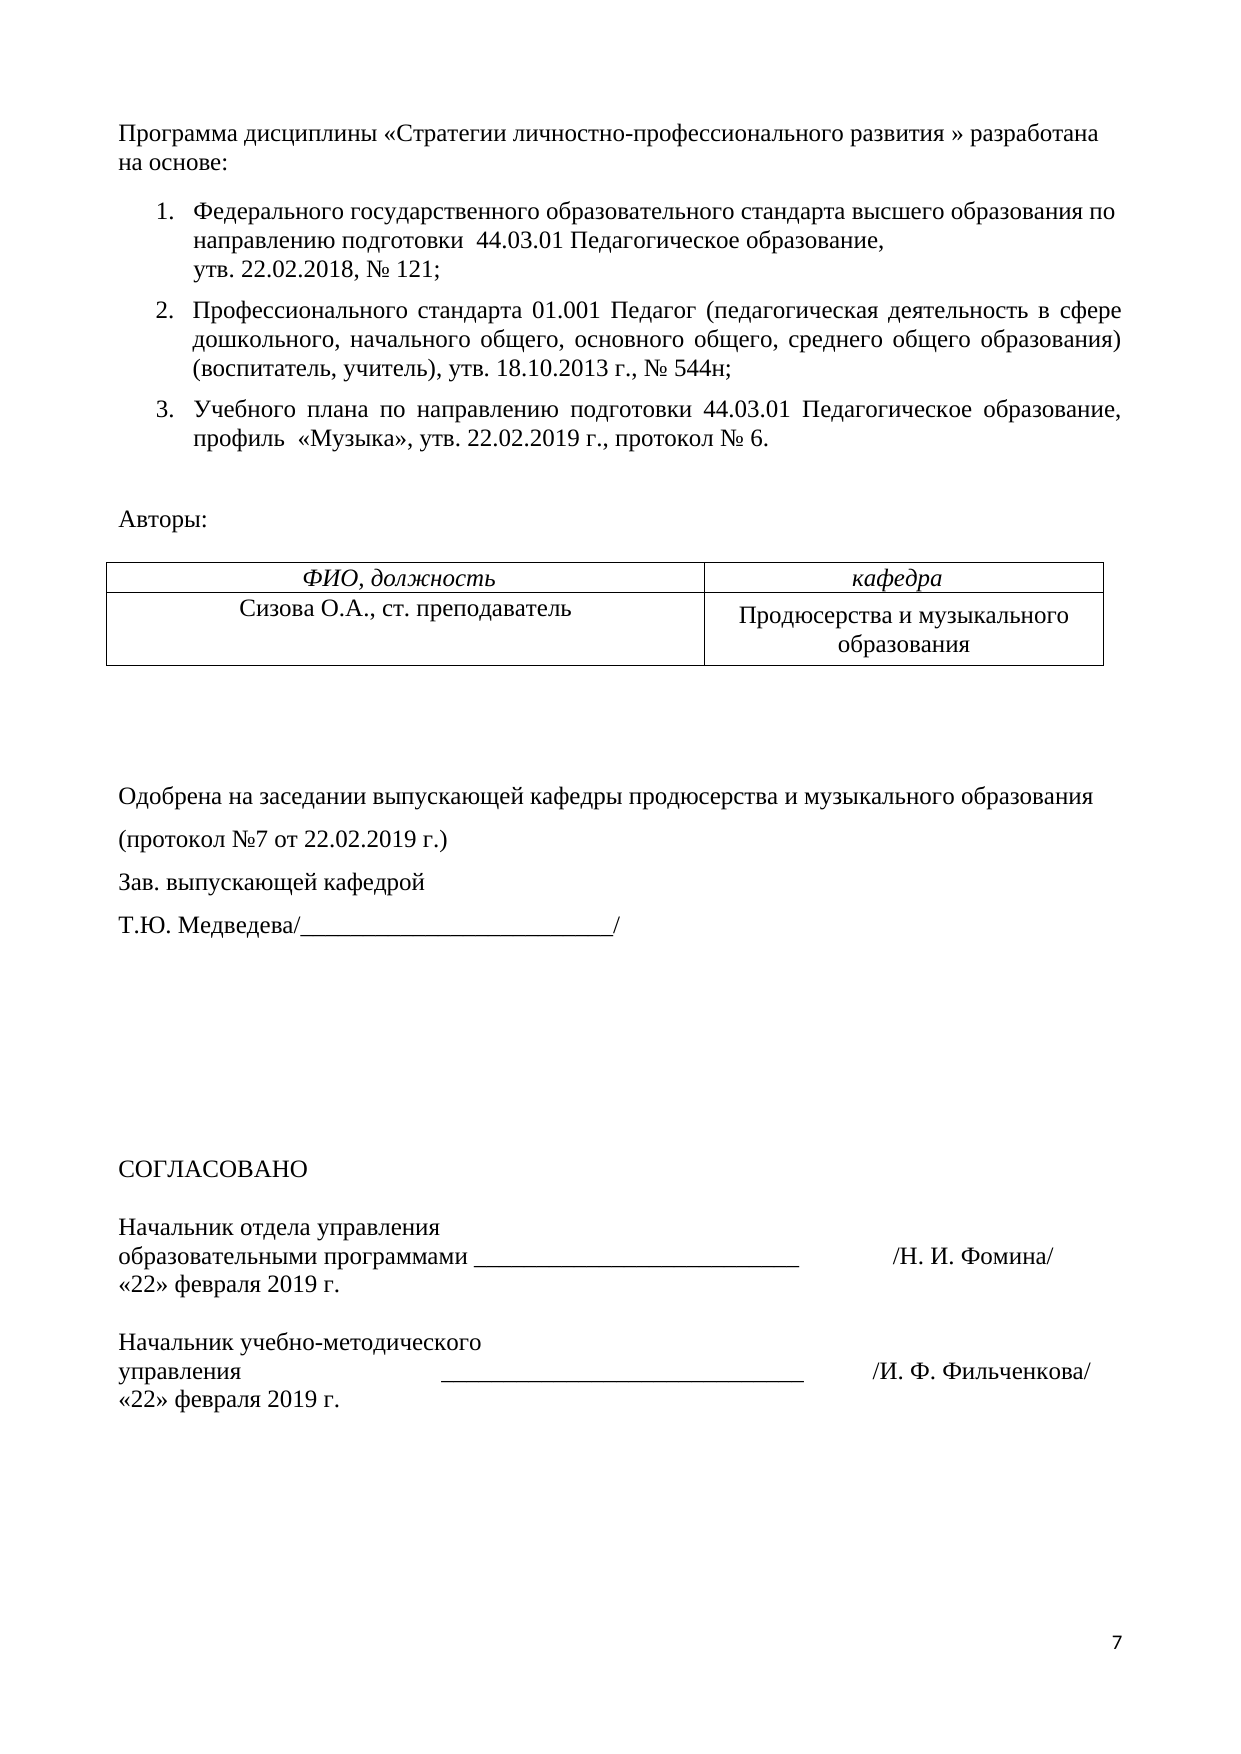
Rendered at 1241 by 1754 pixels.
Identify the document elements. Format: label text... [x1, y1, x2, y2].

table_header кафедра [705, 563, 1103, 592]
text Зав. выпускающей кафедрой [118, 867, 1122, 896]
text Начальник учебно-методического [118, 1327, 1122, 1356]
list Профессионального стандарта 01.001 Педагог (педагогическая деятельность в сфере дошкольного, начального общего, основного общего, среднего общего образования) (воспитатель, учитель), утв. 18.10.2013 г., № 544н; [155, 295, 1122, 381]
text Программа дисциплины «Стратегии личностно-профессионального развития » разработана на основе: [118, 118, 1122, 176]
text (протокол №7 от 22.02.2019 г.) [118, 824, 1122, 853]
text Начальник отдела управления [118, 1212, 1122, 1241]
text Одобрена на заседании выпускающей кафедры продюсерства и музыкального образования [118, 781, 1122, 809]
list Федерального государственного образовательного стандарта высшего образования по направлению подготовки 44.03.01 Педагогическое образование, [156, 196, 1122, 254]
text Т.Ю. Медведева/_________________________/ [118, 910, 1122, 939]
text утв. 22.02.2018, № 121; [193, 254, 1122, 283]
table_cell Продюсерства и музыкального образования [705, 593, 1103, 665]
table_header ФИО, должность [107, 563, 704, 592]
table_cell Сизова О.А., ст. преподаватель [107, 593, 704, 665]
text «22» февраля 2019 г. [118, 1384, 1122, 1413]
text управления _____________________________ /И. Ф. Фильченкова/ [118, 1356, 1122, 1384]
text образовательными программами __________________________ /Н. И. Фомина/ [118, 1241, 1122, 1269]
text СОГЛАСОВАНО [118, 1154, 1122, 1183]
list Учебного плана по направлению подготовки 44.03.01 Педагогическое образование, профиль «Музыка», утв. 22.02.2019 г., протокол № 6. [156, 394, 1122, 451]
text Авторы: [118, 504, 1122, 533]
text «22» февраля 2019 г. [118, 1269, 1122, 1298]
